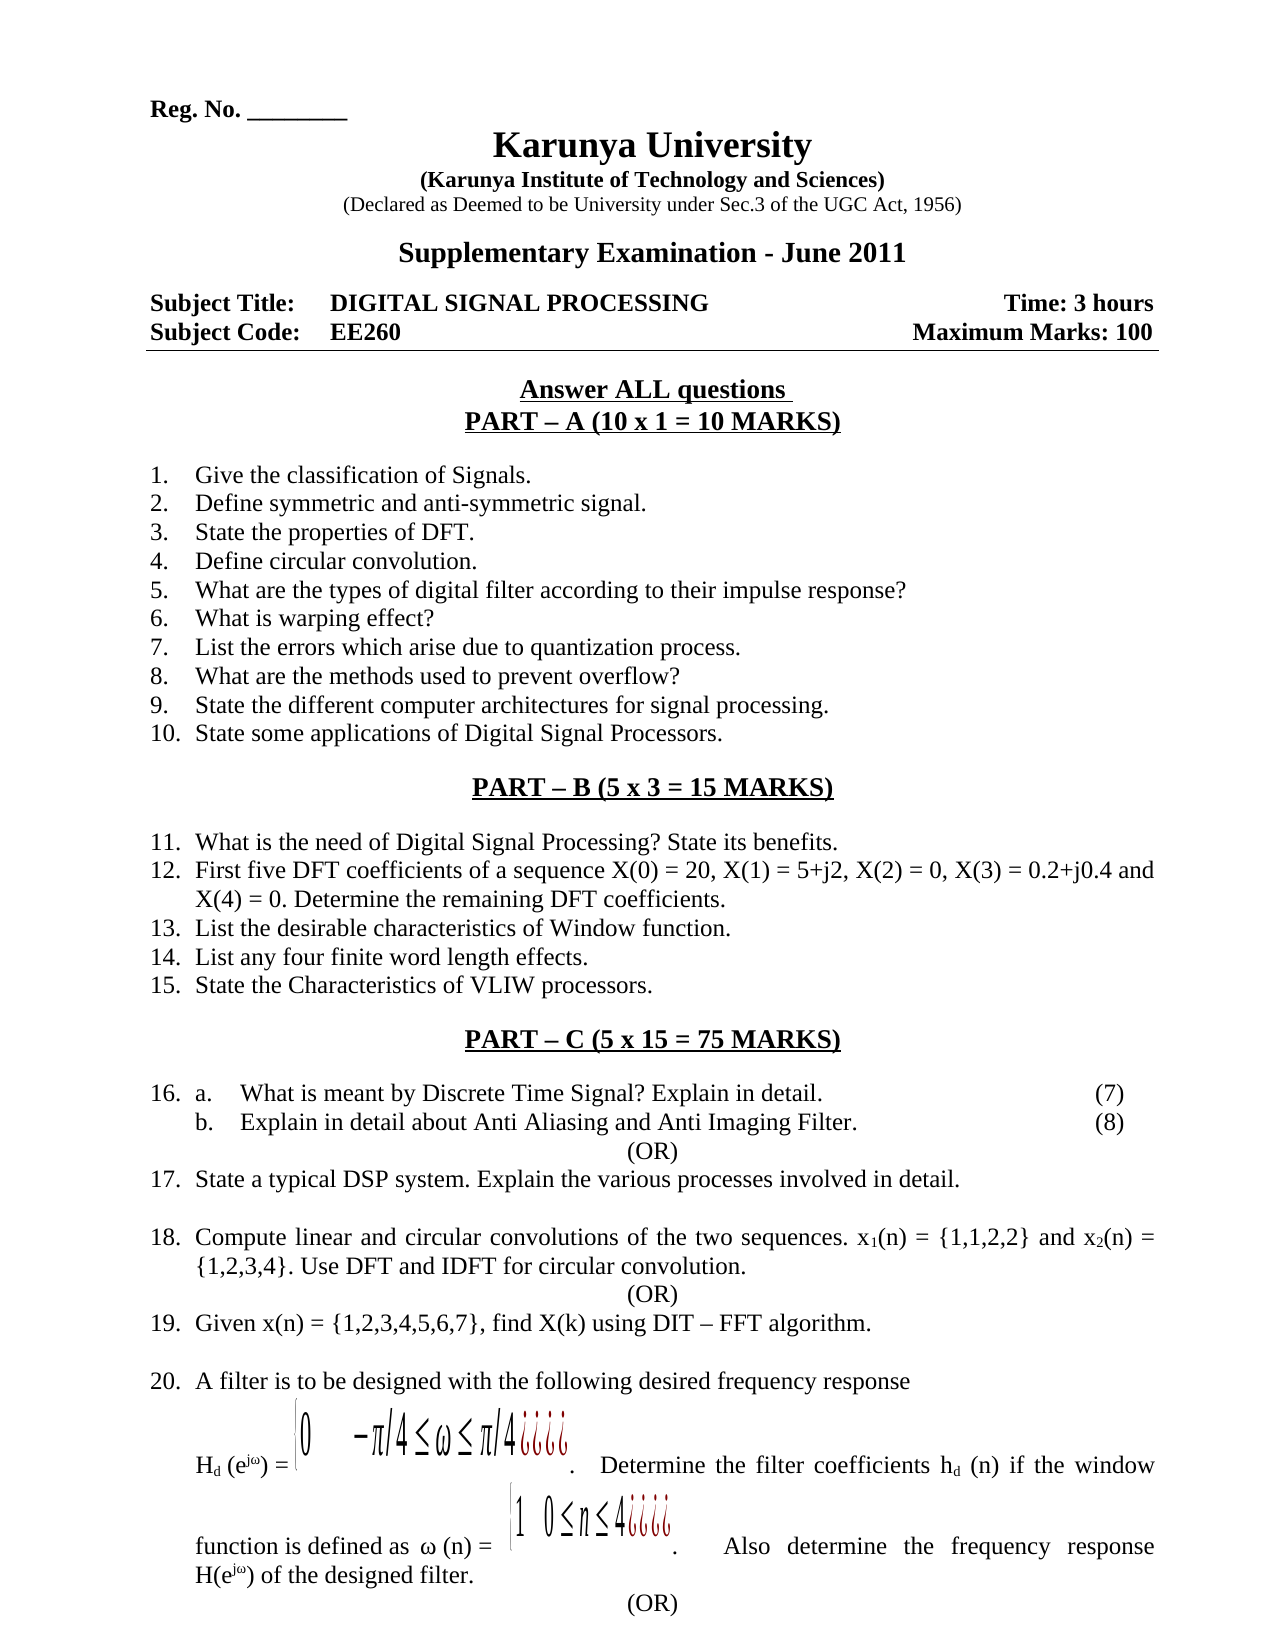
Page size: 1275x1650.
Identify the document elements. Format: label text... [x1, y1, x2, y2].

text 6. What is warping effect? [150, 603, 1155, 632]
text 15. State the Characteristics of VLIW processors. [150, 970, 1155, 999]
text (Declared as Deemed to be University under Sec.3 of the UGC Act, 1956) [150, 192, 1155, 216]
text 10. State some applications of Digital Signal Processors. [150, 718, 1155, 747]
text 3. State the properties of DFT. [150, 517, 1155, 546]
text Supplementary Examination - June 2011 [150, 235, 1155, 269]
text PART – B (5 x 3 = 15 MARKS) [150, 771, 1155, 802]
text 12. First five DFT coefficients of a sequence X(0) = 20, X(1) = 5+j2, X(2) = 0, X(3) = 0.2+j0.4 and X(4) = 0. Determine the remaining DFT coefficients. [150, 855, 1155, 913]
text (OR) [150, 1279, 1155, 1308]
text 11. What is the need of Digital Signal Processing? State its benefits. [150, 827, 1155, 855]
text PART – A (10 x 1 = 10 MARKS) [150, 404, 1155, 436]
text 7. List the errors which arise due to quantization process. [150, 632, 1155, 661]
text 14. List any four finite word length effects. [150, 942, 1155, 970]
text 16. a. What is meant by Discrete Time Signal? Explain in detail. (7) [150, 1078, 1155, 1107]
text 17. State a typical DSP system. Explain the various processes involved in detail. [150, 1164, 1155, 1193]
title Subject Code: EE260 Maximum Marks: 100 [150, 317, 1155, 345]
text 5. What are the types of digital filter according to their impulse response? [150, 575, 1155, 603]
text 18. Compute linear and circular convolutions of the two sequences. x1(n) = {1,1,2,2} and x2(n) = {1,2,3,4}. Use DFT and IDFT for circular convolution. [150, 1222, 1155, 1279]
text University [150, 122, 1155, 166]
text 8. What are the methods used to prevent overflow? [150, 661, 1155, 690]
text 4. Define circular convolution. [150, 546, 1155, 575]
text 13. List the desirable characteristics of Window function. [150, 913, 1155, 942]
title Subject Title: DIGITAL SIGNAL PROCESSING Time: 3 hours [150, 288, 1155, 317]
text PART – C (5 x 15 = 75 MARKS) [150, 1023, 1155, 1054]
text Hd (ejω) = . Determine the filter coefficients hd (n) if the window function is defined as ω (n) = . Also determine the frequency response H(ejω) of the designed filter. [195, 1394, 1155, 1588]
text b. Explain in detail about Anti Aliasing and Anti Imaging Filter. (8) [150, 1107, 1155, 1136]
text 9. State the different computer architectures for signal processing. [150, 690, 1155, 718]
text 2. Define symmetric and anti-symmetric signal. [150, 488, 1155, 517]
text 19. Given x(n) = {1,2,3,4,5,6,7}, find X(k) using DIT – FFT algorithm. [150, 1308, 1155, 1337]
text 1. Give the classification of Signals. [150, 460, 1155, 488]
title Reg. No. ________ [150, 94, 1155, 122]
text (OR) [150, 1588, 1155, 1617]
text 20. A filter is to be designed with the following desired frequency response [150, 1366, 1155, 1394]
subtitle Answer ALL questions [150, 373, 1155, 404]
text (OR) [150, 1136, 1155, 1164]
text (Karunya Institute of Technology and Sciences) [150, 166, 1155, 192]
